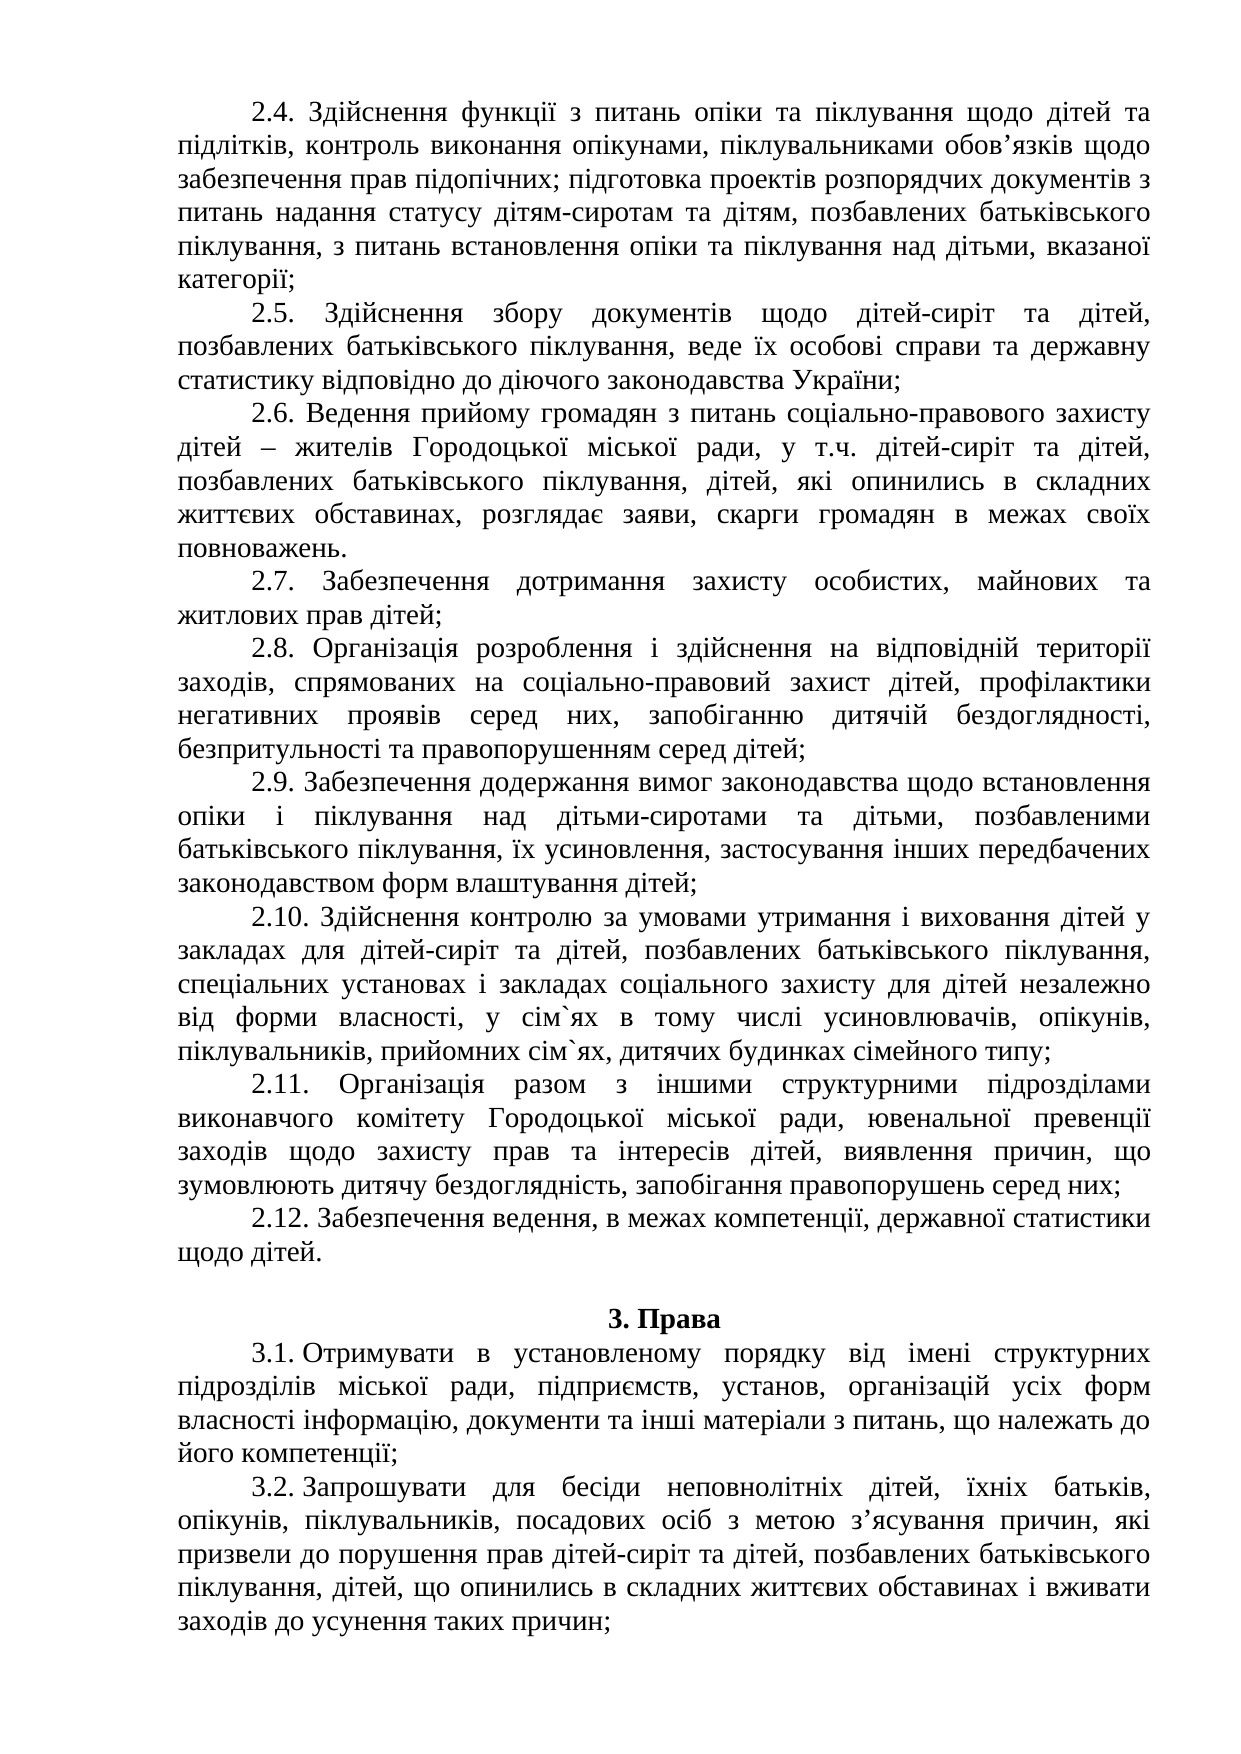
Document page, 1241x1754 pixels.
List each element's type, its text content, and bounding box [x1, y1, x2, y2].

text 2.5. Здійснення збору документів щодо дітей-сиріт та дітей, позбавлених батьківського піклування, веде їх особові справи та державну статистику відповідно до діючого законодавства України; [177, 295, 1152, 396]
text 2.12. Забезпечення ведення, в межах компетенції, державної статистики щодо дітей. [177, 1201, 1152, 1268]
text 2.11. Організація разом з іншими структурними підрозділами виконавчого комітету Городоцької міської ради, ювенальної превенції заходів щодо захисту прав та інтересів дітей, виявлення причин, що зумовлюють дитячу бездоглядність, запобігання правопорушень серед них; [177, 1066, 1152, 1201]
text 3. Права [177, 1301, 1152, 1335]
text 2.10. Здійснення контролю за умовами утримання і виховання дітей у закладах для дітей-сиріт та дітей, позбавлених батьківського піклування, спеціальних установах і закладах соціального захисту для дітей незалежно від форми власності, у сім`ях в тому числі усиновлювачів, опікунів, піклувальників, прийомних сім`ях, дитячих будинках сімейного типу; [177, 899, 1152, 1066]
text 2.7. Забезпечення дотримання захисту особистих, майнових та житлових прав дітей; [177, 563, 1152, 630]
text 3.1. Отримувати в установленому порядку від імені структурних підрозділів міської ради, підприємств, установ, організацій усіх форм власності інформацію, документи та інші матеріали з питань, що належать до його компетенції; [177, 1335, 1152, 1469]
text 2.9. Забезпечення додержання вимог законодавства щодо встановлення опіки і піклування над дітьми-сиротами та дітьми, позбавленими батьківського піклування, їх усиновлення, застосування інших передбачених законодавством форм влаштування дітей; [177, 764, 1152, 899]
text 2.8. Організація розроблення і здійснення на відповідній території заходів, спрямованих на соціально-правовий захист дітей, профілактики негативних проявів серед них, запобіганню дитячій бездоглядності, безпритульності та правопорушенням серед дітей; [177, 630, 1152, 764]
text 2.4. Здійснення функції з питань опіки та піклування щодо дітей та підлітків, контроль виконання опікунами, піклувальниками обов’язків щодо забезпечення прав підопічних; підготовка проектів розпорядчих документів з питань надання статусу дітям-сиротам та дітям, позбавлених батьківського піклування, з питань встановлення опіки та піклування над дітьми, вказаної категорії; [177, 94, 1152, 295]
text 2.6. Ведення прийому громадян з питань соціально-правового захисту дітей – жителів Городоцької міської ради, у т.ч. дітей-сиріт та дітей, позбавлених батьківського піклування, дітей, які опинились в складних життєвих обставинах, розглядає заяви, скарги громадян в межах своїх повноважень. [177, 396, 1152, 563]
text 3.2. Запрошувати для бесіди неповнолітніх дітей, їхніх батьків, опікунів, піклувальників, посадових осіб з метою з’ясування причин, які призвели до порушення прав дітей-сиріт та дітей, позбавлених батьківського піклування, дітей, що опинились в складних життєвих обставинах і вживати заходів до усунення таких причин; [177, 1469, 1152, 1637]
